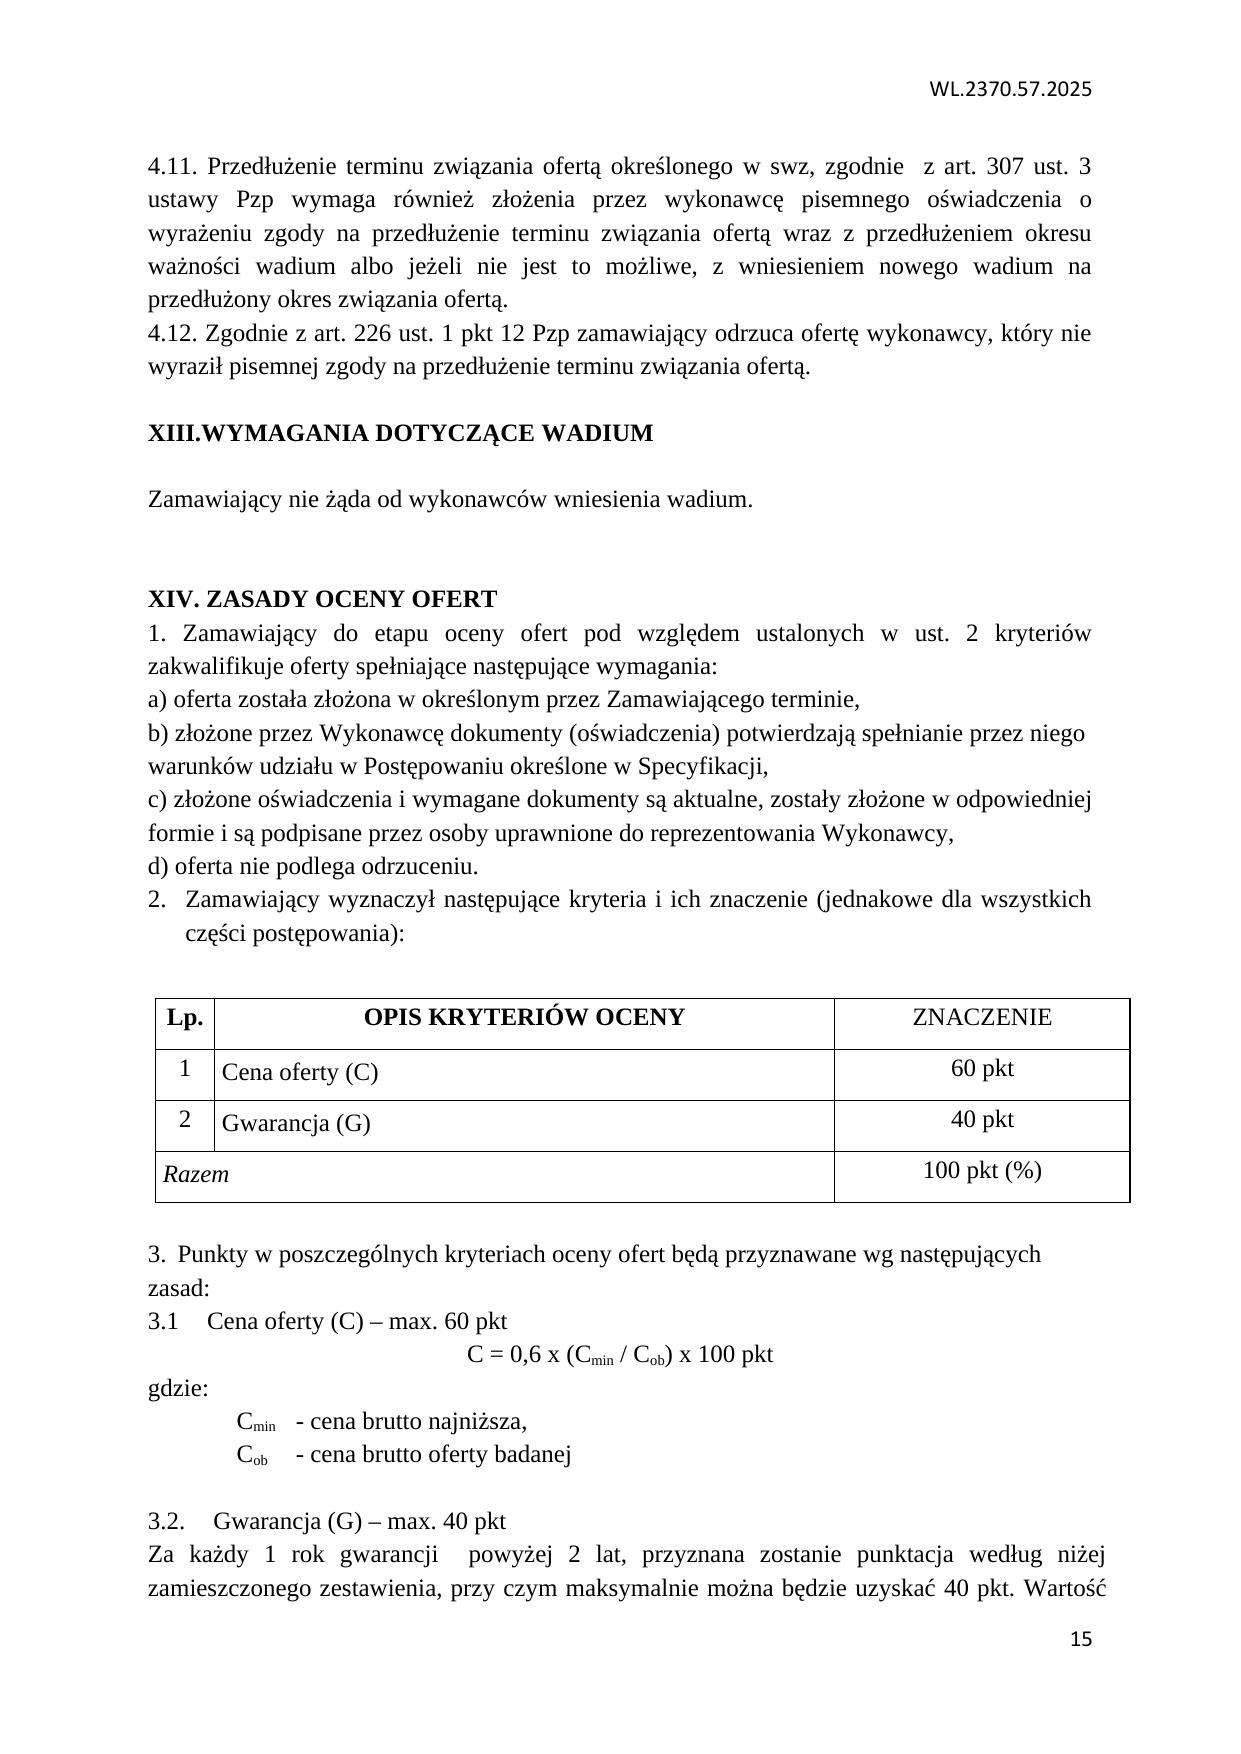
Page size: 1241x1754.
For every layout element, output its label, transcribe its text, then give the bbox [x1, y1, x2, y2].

table_cell 60 pkt [835, 1050, 1129, 1100]
list Punkty w poszczególnych kryteriach oceny ofert będą przyznawane wg następujących zasad: [148, 1236, 1093, 1303]
text Zamawiający nie żąda od wykonawców wniesienia wadium. [148, 481, 1093, 514]
text warunków udziału w Postępowaniu określone w Specyfikacji, [148, 748, 1093, 781]
list Zamawiający wyznaczył następujące kryteria i ich znaczenie (jednakowe dla wszystkich części postępowania): [148, 881, 1093, 948]
table_cell 1 [156, 1050, 214, 1100]
text c) złożone oświadczenia i wymagane dokumenty są aktualne, zostały złożone w odpowiedniej formie i są podpisane przez osoby uprawnione do reprezentowania Wykonawcy, [148, 781, 1093, 848]
table_cell Razem [156, 1152, 834, 1202]
table_cell 40 pkt [835, 1101, 1129, 1151]
text d) oferta nie podlega odrzuceniu. [148, 848, 1093, 881]
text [148, 1536, 1107, 1603]
text b) złożone przez Wykonawcę dokumenty (oświadczenia) potwierdzają spełnianie przez niego [148, 714, 1093, 748]
text Cmin - cena brutto najniższa, [148, 1403, 1093, 1436]
list Cena oferty (C) – max. 60 pkt [148, 1303, 1093, 1336]
list Gwarancja (G) – max. 40 pkt [148, 1503, 1093, 1536]
table_header Opis kryteriów oceny [215, 999, 834, 1049]
text Cob - cena brutto oferty badanej [148, 1436, 1093, 1469]
text a) oferta została złożona w określonym przez Zamawiającego terminie, [148, 681, 1093, 714]
table_header Znaczenie [835, 999, 1129, 1049]
text 1. Zamawiający do etapu oceny ofert pod względem ustalonych w ust. 2 kryteriów zakwalifikuje oferty spełniające następujące wymagania: [148, 614, 1093, 681]
text 4.12. Zgodnie z art. 226 ust. 1 pkt 12 Pzp zamawiający odrzuca ofertę wykonawcy, który nie wyraził pisemnej zgody na przedłużenie terminu związania ofertą. [148, 314, 1093, 381]
text gdzie: [148, 1369, 1093, 1403]
text XIII.WYMAGANIA DOTYCZĄCE WADIUM [148, 414, 1093, 448]
table_cell 100 pkt (%) [835, 1152, 1129, 1202]
text XIV. ZASADY OCENY OFERT [148, 581, 1093, 614]
text 4.11. Przedłużenie terminu związania ofertą określonego w swz, zgodnie z art. 307 ust. 3 ustawy Pzp wymaga również złożenia przez wykonawcę pisemnego oświadczenia o wyrażeniu zgody na przedłużenie terminu związania ofertą wraz z przedłużeniem okresu ważności wadium albo jeżeli nie jest to możliwe, z wniesieniem nowego wadium na przedłużony okres związania ofertą. [148, 148, 1093, 314]
table_cell 2 [156, 1101, 214, 1151]
table_cell Gwarancja (G) [215, 1101, 834, 1151]
table_cell Cena oferty (C) [215, 1050, 834, 1100]
text C = 0,6 x (Cmin / Cob) x 100 pkt [148, 1336, 1093, 1369]
table_header Lp. [156, 999, 214, 1049]
